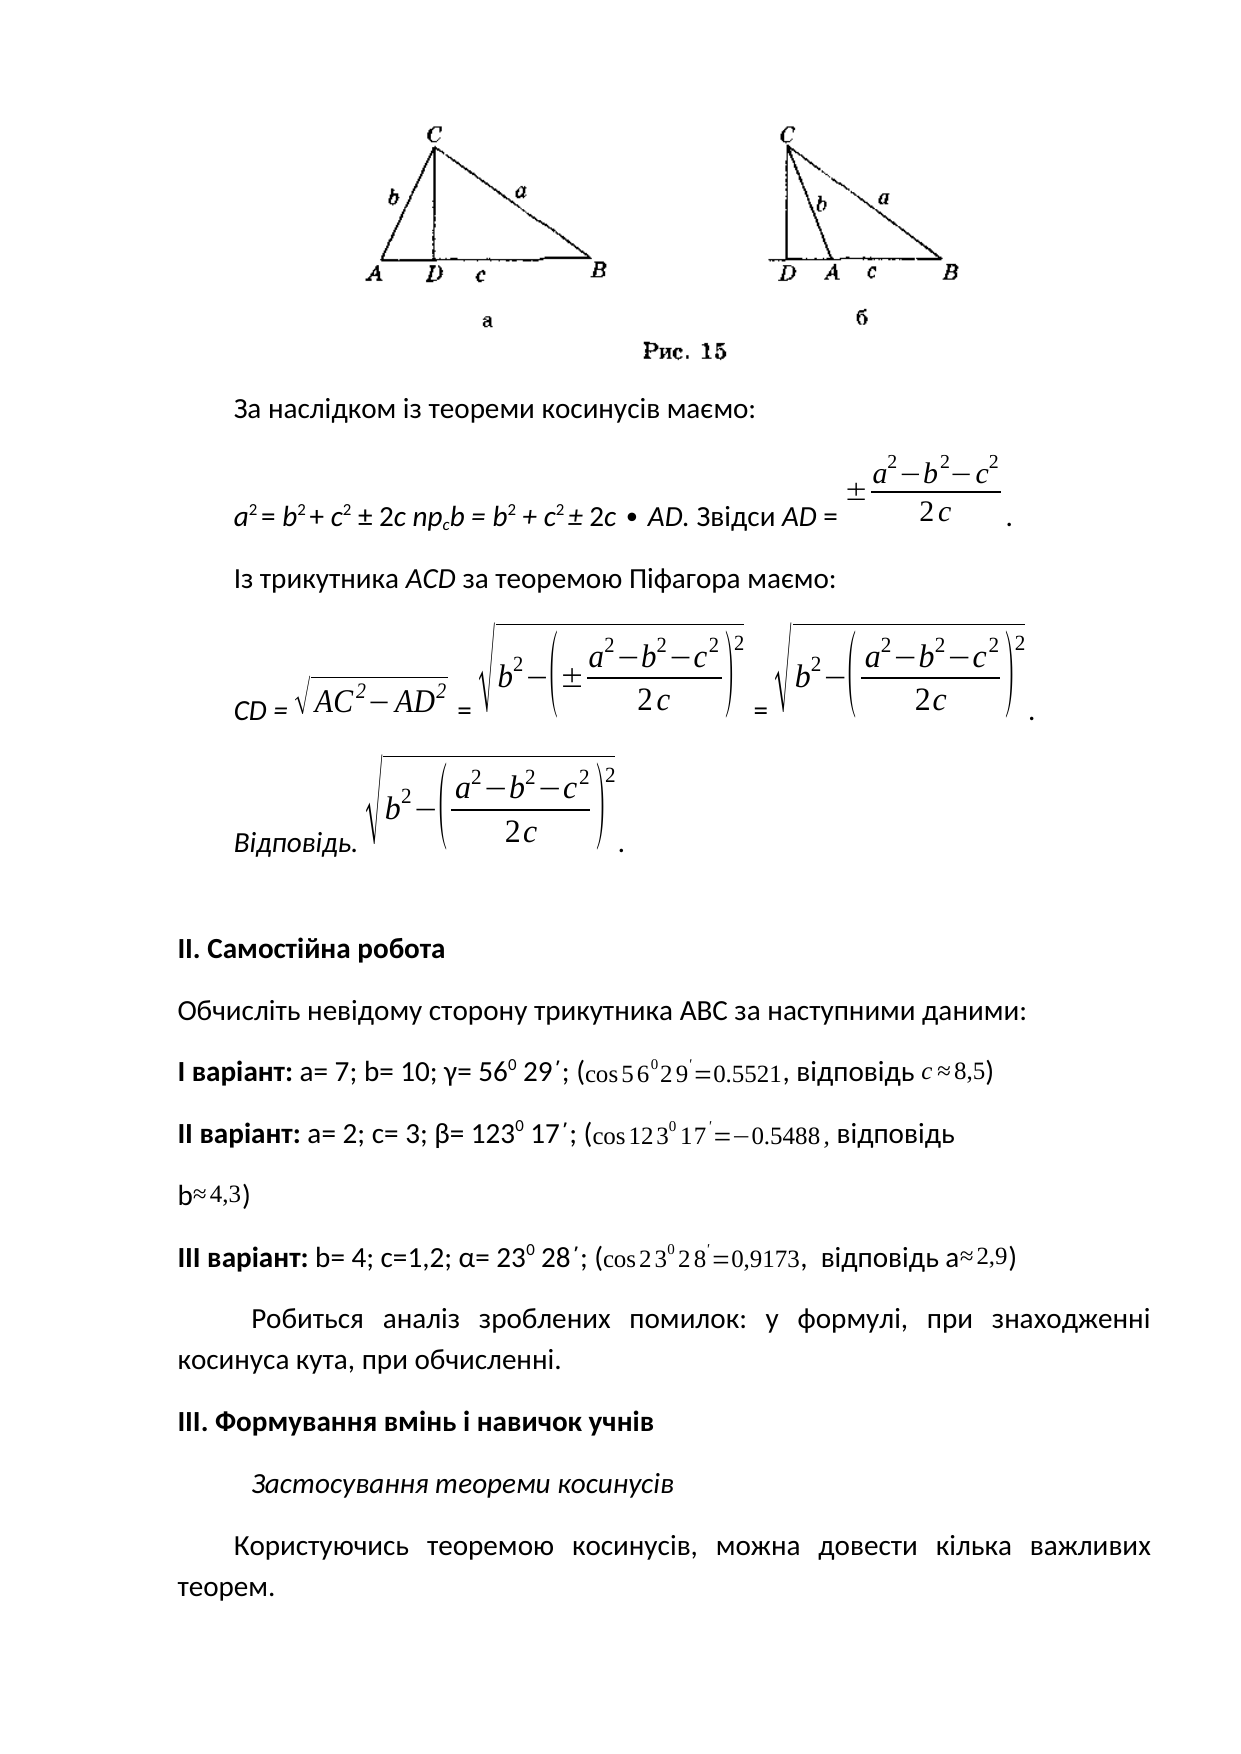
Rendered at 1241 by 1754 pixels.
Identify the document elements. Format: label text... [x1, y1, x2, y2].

text Користуючись теоремою косинусів, можна довести кілька важливих теорем. [177, 1527, 1152, 1603]
text ІІІ варіант: b= 4; с=1,2; α= 230 28΄; (, відповідь а) [177, 1239, 1152, 1274]
text Робиться аналіз зроблених помилок: у формулі, при знаходженні косинуса кута, при обчисленні. [177, 1301, 1152, 1377]
text ІІ. Самостійна робота [177, 930, 1152, 966]
picture [356, 118, 973, 365]
text І варіант: а= 7; b= 10; γ= 560 29΄; (, відповідь ) [177, 1053, 1152, 1089]
text Із трикутника ACD за теоремою Піфагора маємо: [177, 560, 1152, 596]
text Відповідь. . [177, 754, 1152, 859]
text За наслідком із теореми косинусів маємо: [177, 390, 1152, 426]
text b) [177, 1177, 1152, 1213]
text Обчисліть невідому сторону трикутника АВС за наступними даними: [177, 992, 1152, 1027]
text а2 = b2 + с2 ± 2с npcb = b2 + c2 ± 2c ∙ AD. Звідси AD = . [177, 452, 1152, 534]
text III. Формування вмінь і навичок учнів [177, 1403, 1152, 1439]
text Застосування теореми косинусів [177, 1465, 1152, 1501]
text CD = = = . [177, 622, 1152, 728]
text ІІ варіант: а= 2; с= 3; β= 1230 17΄; ( відповідь [177, 1115, 1152, 1151]
